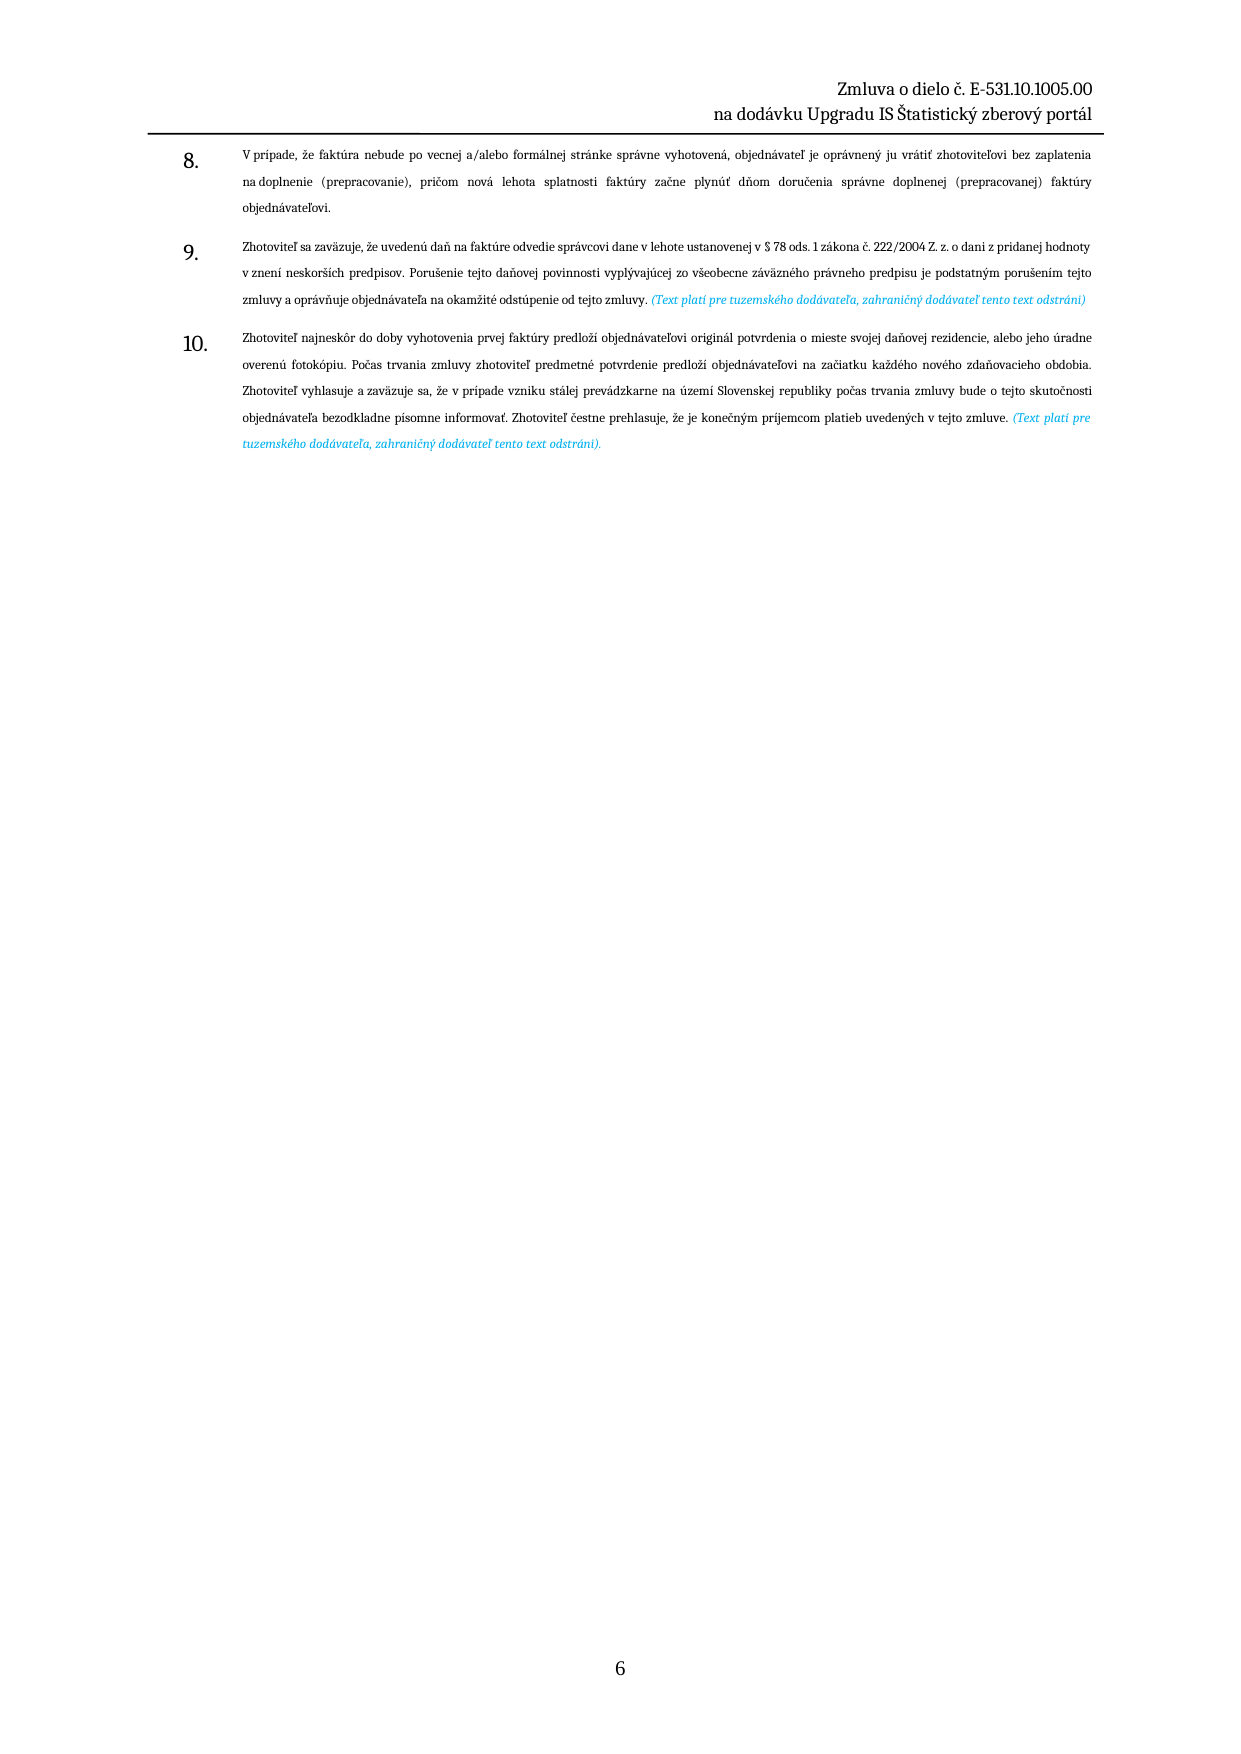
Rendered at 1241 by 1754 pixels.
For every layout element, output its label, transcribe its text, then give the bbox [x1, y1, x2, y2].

subtitle V prípade, že faktúra nebude po vecnej a/alebo formálnej stránke správne vyhotovená, objednávateľ je oprávnený ju vrátiť zhotoviteľovi bez zaplatenia na doplnenie (prepracovanie), pričom nová lehota splatnosti faktúry začne plynúť dňom doručenia správne doplnenej (prepracovanej) faktúry objednávateľovi. [183, 148, 1092, 227]
picture [1013, 413, 1025, 424]
subtitle Zhotoviteľ najneskôr do doby vyhotovenia prvej faktúry predloží objednávateľovi originál potvrdenia o mieste svojej daňovej rezidencie, alebo jeho úradne overenú fotokópiu. Počas trvania zmluvy zhotoviteľ predmetné potvrdenie predloží objednávateľovi na začiatku každého nového zdaňovacieho obdobia. Zhotoviteľ vyhlasuje a zaväzuje sa, že v prípade vzniku stálej prevádzkarne na území Slovenskej republiky počas trvania zmluvy bude o tejto skutočnosti objednávateľa bezodkladne písomne informovať. Zhotoviteľ čestne prehlasuje, že je konečným príjemcom platieb uvedených v tejto zmluve. (Text platí pre tuzemského dodávateľa, zahraničný dodávateľ tento text odstráni). [183, 331, 1092, 463]
subtitle Zhotoviteľ sa zaväzuje, že uvedenú daň na faktúre odvedie správcovi dane v lehote ustanovenej v § 78 ods. 1 zákona č. 222/2004 Z. z. o dani z pridanej hodnoty v znení neskorších predpisov. Porušenie tejto daňovej povinnosti vyplývajúcej zo všeobecne záväzného právneho predpisu je podstatným porušením tejto zmluvy a oprávňuje objednávateľa na okamžité odstúpenie od tejto zmluvy. (Text platí pre tuzemského dodávateľa, zahraničný dodávateľ tento text odstráni) [183, 239, 1092, 318]
